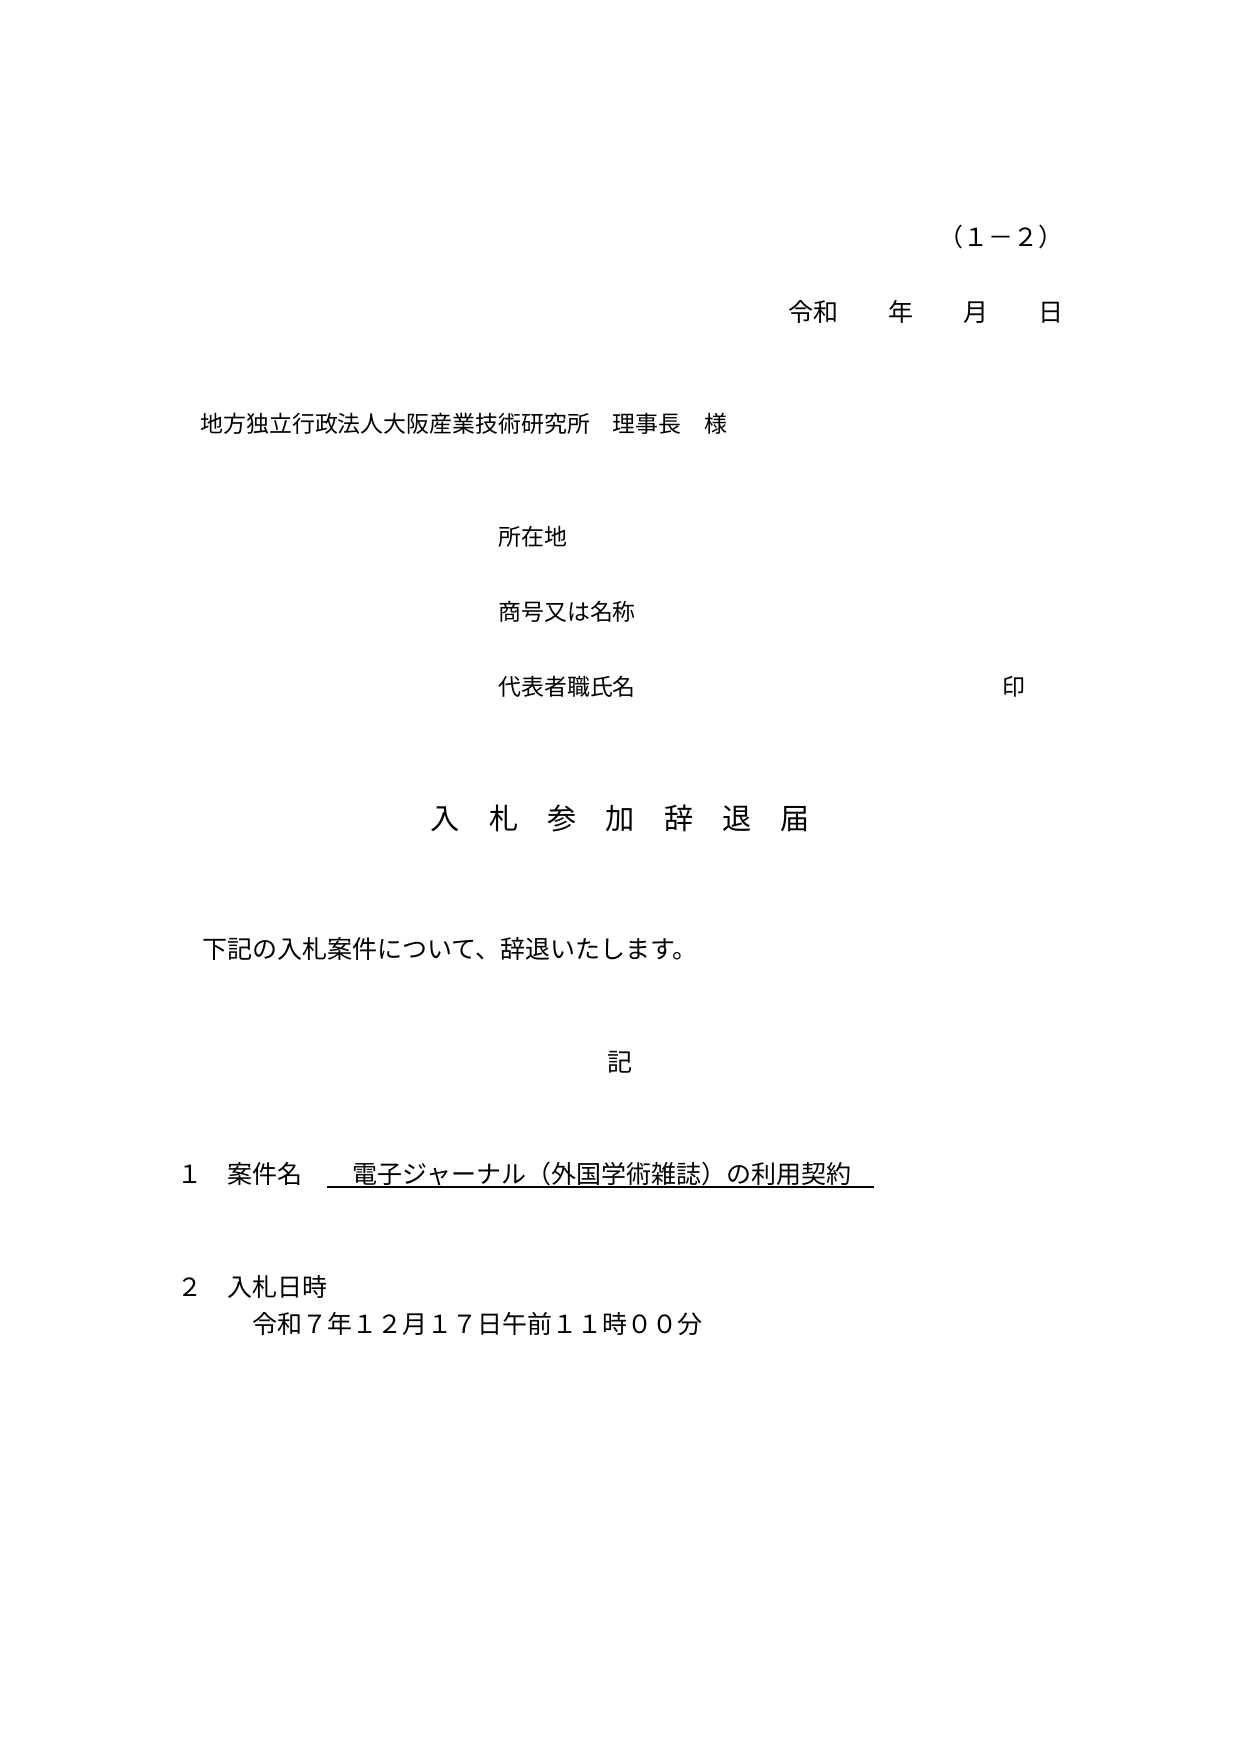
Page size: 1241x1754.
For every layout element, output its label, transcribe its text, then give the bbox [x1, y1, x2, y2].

text １ 案件名 電子ジャーナル（外国学術雑誌）の利用契約 [177, 1154, 1063, 1192]
subtitle 記 [177, 1042, 1063, 1079]
text 商号又は名称 [177, 592, 1063, 629]
text ２ 入札日時 [177, 1267, 1063, 1304]
text 令和 年 月 日 [177, 292, 1063, 329]
text （１－２） [177, 217, 1063, 254]
text 所在地 [177, 517, 1063, 554]
text 地方独立行政法人大阪産業技術研究所 理事長 様 [177, 404, 1063, 442]
text 代表者職氏名 印 [177, 667, 1063, 704]
text 下記の入札案件について、辞退いたします。 [177, 929, 1063, 967]
text 入 札 参 加 辞 退 届 [177, 779, 1063, 854]
text 令和７年１２月１７日午前１１時００分 [177, 1304, 1063, 1342]
